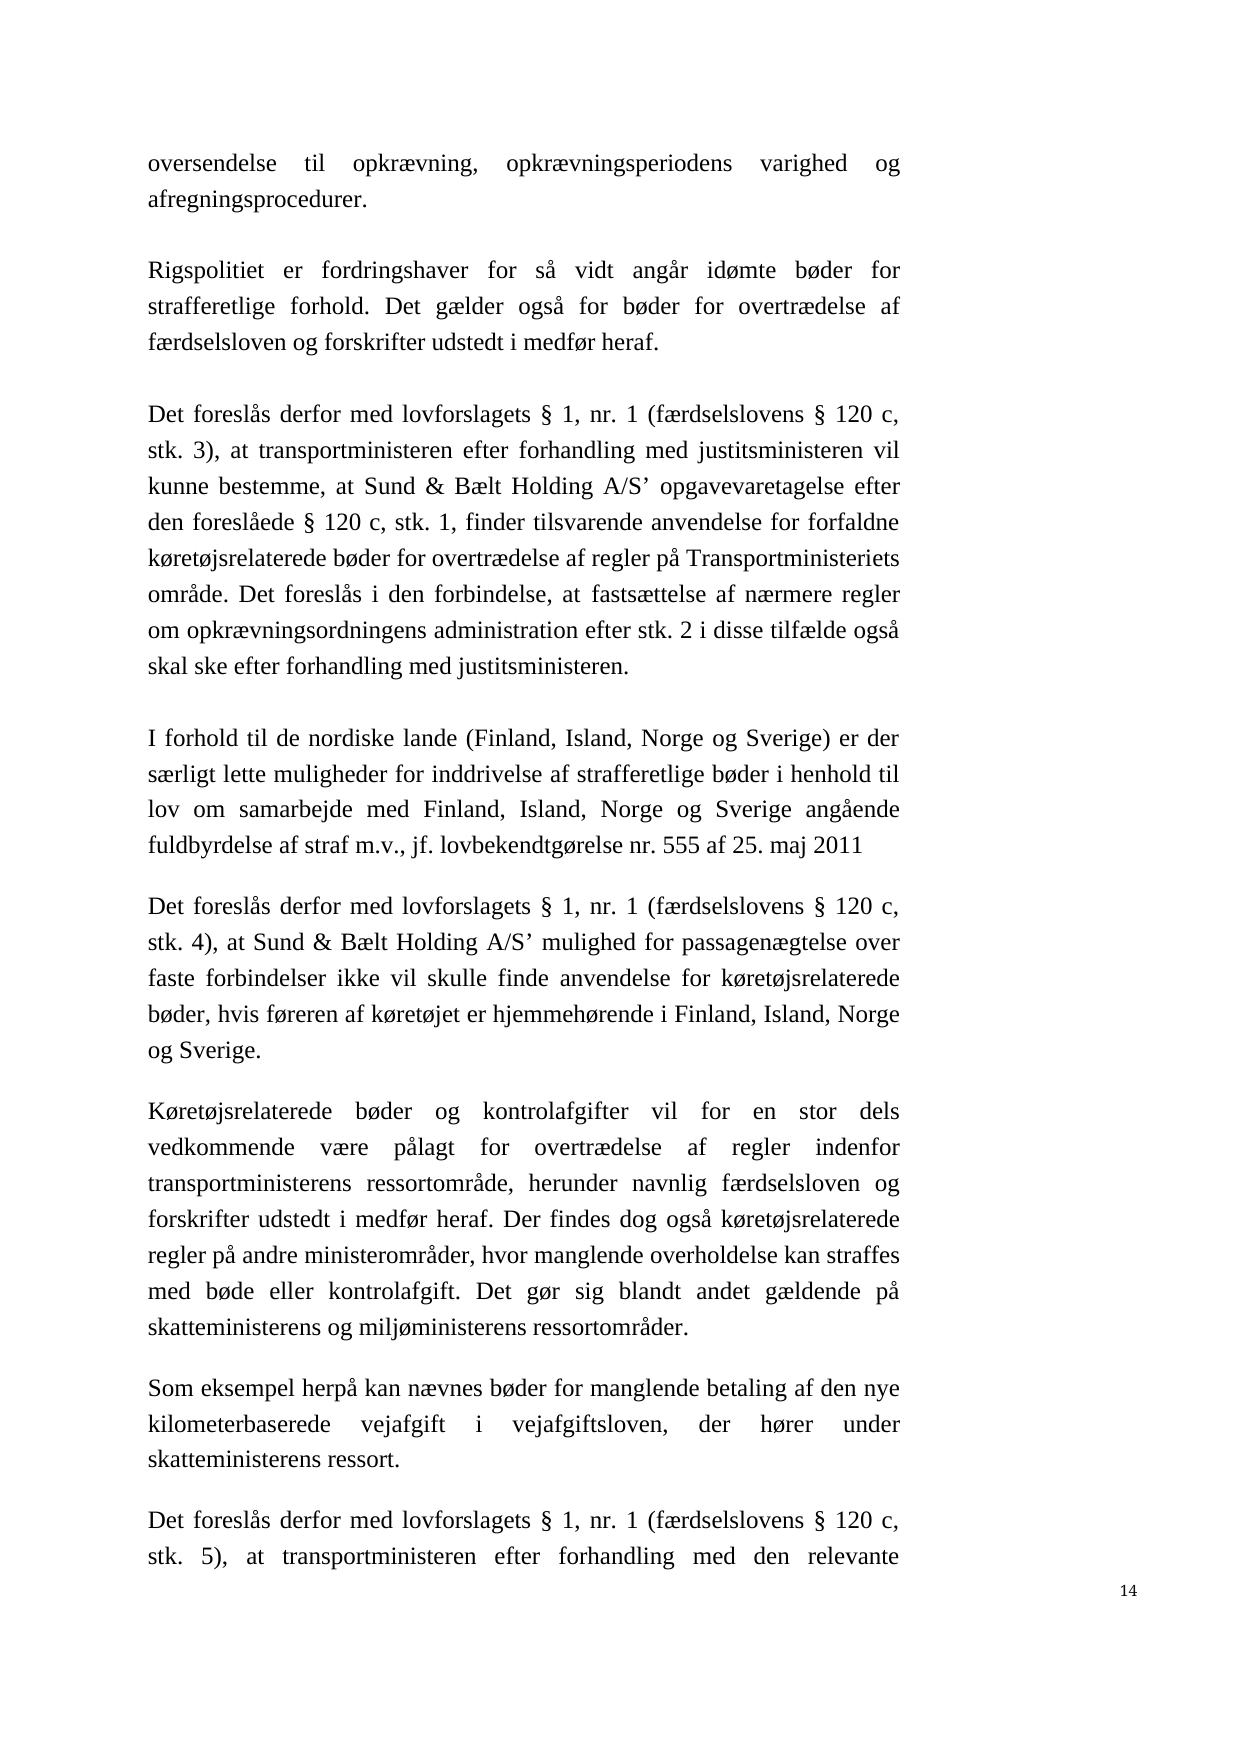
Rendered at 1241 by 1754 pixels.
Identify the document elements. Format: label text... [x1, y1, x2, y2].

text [148, 148, 901, 212]
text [148, 1506, 901, 1570]
text Det foreslås derfor med lovforslagets § 1, nr. 1 (færdselslovens § 120 c, stk. 3), at transportministeren efter forhandling med justitsministeren vil kunne bestemme, at Sund & Bælt Holding A/S’ opgavevaretagelse efter den foreslåede § 120 c, stk. 1, finder tilsvarende anvendelse for forfaldne køretøjsrelaterede bøder for overtrædelse af regler på Transportministeriets område. Det foreslås i den forbindelse, at fastsættelse af nærmere regler om opkrævningsordningens administration efter stk. 2 i disse tilfælde også skal ske efter forhandling med justitsministeren. [148, 399, 901, 679]
text Rigspolitiet er fordringshaver for så vidt angår idømte bøder for strafferetlige forhold. Det gælder også for bøder for overtrædelse af færdselsloven og forskrifter udstedt i medfør heraf. [148, 256, 901, 356]
text Det foreslås derfor med lovforslagets § 1, nr. 1 (færdselslovens § 120 c, stk. 4), at Sund & Bælt Holding A/S’ mulighed for passagenægtelse over faste forbindelser ikke vil skulle finde anvendelse for køretøjsrelaterede bøder, hvis føreren af køretøjet er hjemmehørende i Finland, Island, Norge og Sverige. [148, 891, 901, 1064]
text I forhold til de nordiske lande (Finland, Island, Norge og Sverige) er der særligt lette muligheder for inddrivelse af strafferetlige bøder i henhold til lov om samarbejde med Finland, Island, Norge og Sverige angående fuldbyrdelse af straf m.v., jf. lovbekendtgørelse nr. 555 af 25. maj 2011 [148, 723, 901, 859]
text Køretøjsrelaterede bøder og kontrolafgifter vil for en stor dels vedkommende være pålagt for overtrædelse af regler indenfor transportministerens ressortområde, herunder navnlig færdselsloven og forskrifter udstedt i medfør heraf. Der findes dog også køretøjsrelaterede regler på andre ministerområder, hvor manglende overholdelse kan straffes med bøde eller kontrolafgift. Det gør sig blandt andet gældende på skatteministerens og miljøministerens ressortområder. [148, 1096, 901, 1341]
text Som eksempel herpå kan nævnes bøder for manglende betaling af den nye kilometerbaserede vejafgift i vejafgiftsloven, der hører under skatteministerens ressort. [148, 1373, 901, 1473]
